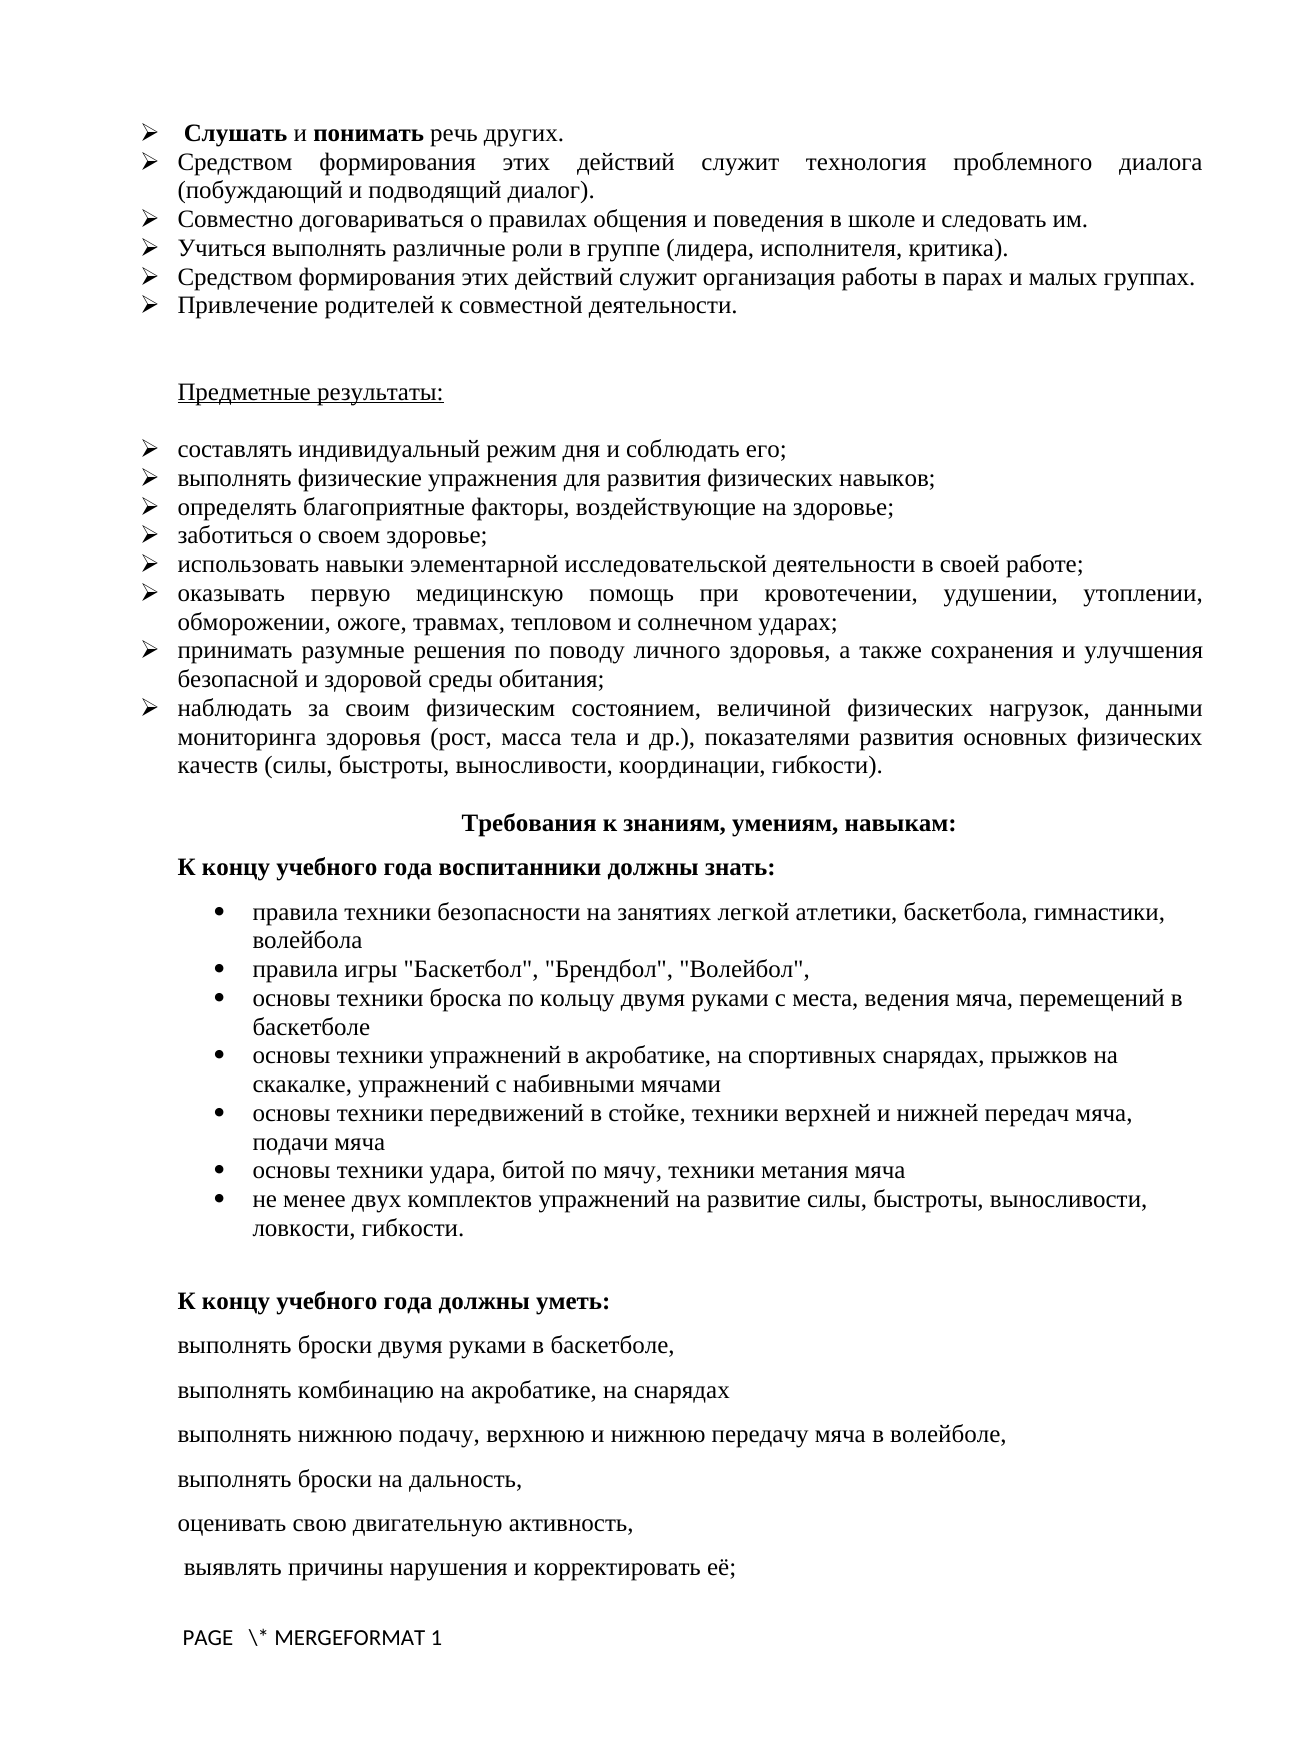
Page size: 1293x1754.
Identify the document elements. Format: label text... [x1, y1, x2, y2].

list Средством формирования этих действий служит технология проблемного диалога (побуждающий и подводящий диалог). [140, 147, 1204, 204]
text выявлять причины нарушения и корректировать её; [177, 1552, 1204, 1581]
text оценивать свою двигательную активность, [177, 1508, 1204, 1537]
list основы техники удара, битой по мячу, техники метания мяча [215, 1156, 1204, 1184]
list основы техники передвижений в стойке, техники верхней и нижней передач мяча, подачи мяча [215, 1098, 1204, 1156]
text выполнять комбинацию на акробатике, на снарядах [177, 1375, 1204, 1404]
text Предметные результаты: [177, 377, 1204, 406]
list принимать разумные решения по поводу личного здоровья, а также сохранения и улучшения безопасной и здоровой среды обитания; [140, 636, 1204, 693]
list использовать навыки элементарной исследовательской деятельности в своей работе; [140, 549, 1204, 578]
list Слушать и понимать речь других. [140, 118, 1204, 147]
text выполнять броски на дальность, [177, 1464, 1204, 1492]
list определять благоприятные факторы, воздействующие на здоровье; [140, 492, 1204, 521]
list Совместно договариваться о правилах общения и поведения в школе и следовать им. [140, 204, 1204, 233]
list оказывать первую медицинскую помощь при кровотечении, удушении, утоплении, обморожении, ожоге, травмах, тепловом и солнечном ударах; [140, 578, 1204, 636]
list Учиться выполнять различные роли в группе (лидера, исполнителя, критика). [140, 233, 1204, 262]
list заботиться о своем здоровье; [140, 521, 1204, 549]
list правила техники безопасности на занятиях легкой атлетики, баскетбола, гимнастики, волейбола [215, 897, 1204, 954]
text К концу учебного года воспитанники должны знать: [177, 852, 1204, 881]
list основы техники упражнений в акробатике, на спортивных снарядах, прыжков на скакалке, упражнений с набивными мячами [215, 1041, 1204, 1098]
list Требования к знаниям, умениям, навыкам: [215, 808, 1204, 837]
list правила игры "Баскетбол", "Брендбол", "Волейбол", [215, 954, 1204, 983]
text К концу учебного года должны уметь: [177, 1286, 1204, 1315]
list составлять индивидуальный режим дня и соблюдать его; [140, 434, 1204, 463]
list наблюдать за своим физическим состоянием, величиной физических нагрузок, данными мониторинга здоровья (рост, масса тела и др.), показателями развития основных физических качеств (силы, быстроты, выносливости, координации, гибкости). [140, 693, 1204, 779]
text выполнять броски двумя руками в баскетболе, [177, 1331, 1204, 1359]
list Привлечение родителей к совместной деятельности. [140, 291, 1204, 319]
list не менее двух комплектов упражнений на развитие силы, быстроты, выносливости, ловкости, гибкости. [215, 1184, 1204, 1242]
list Средством формирования этих действий служит организация работы в парах и малых группах. [140, 262, 1204, 291]
list выполнять физические упражнения для развития физических навыков; [140, 463, 1204, 492]
list основы техники броска по кольцу двумя руками с места, ведения мяча, перемещений в баскетболе [215, 983, 1204, 1041]
text выполнять нижнюю подачу, верхнюю и нижнюю передачу мяча в волейболе, [177, 1419, 1204, 1448]
